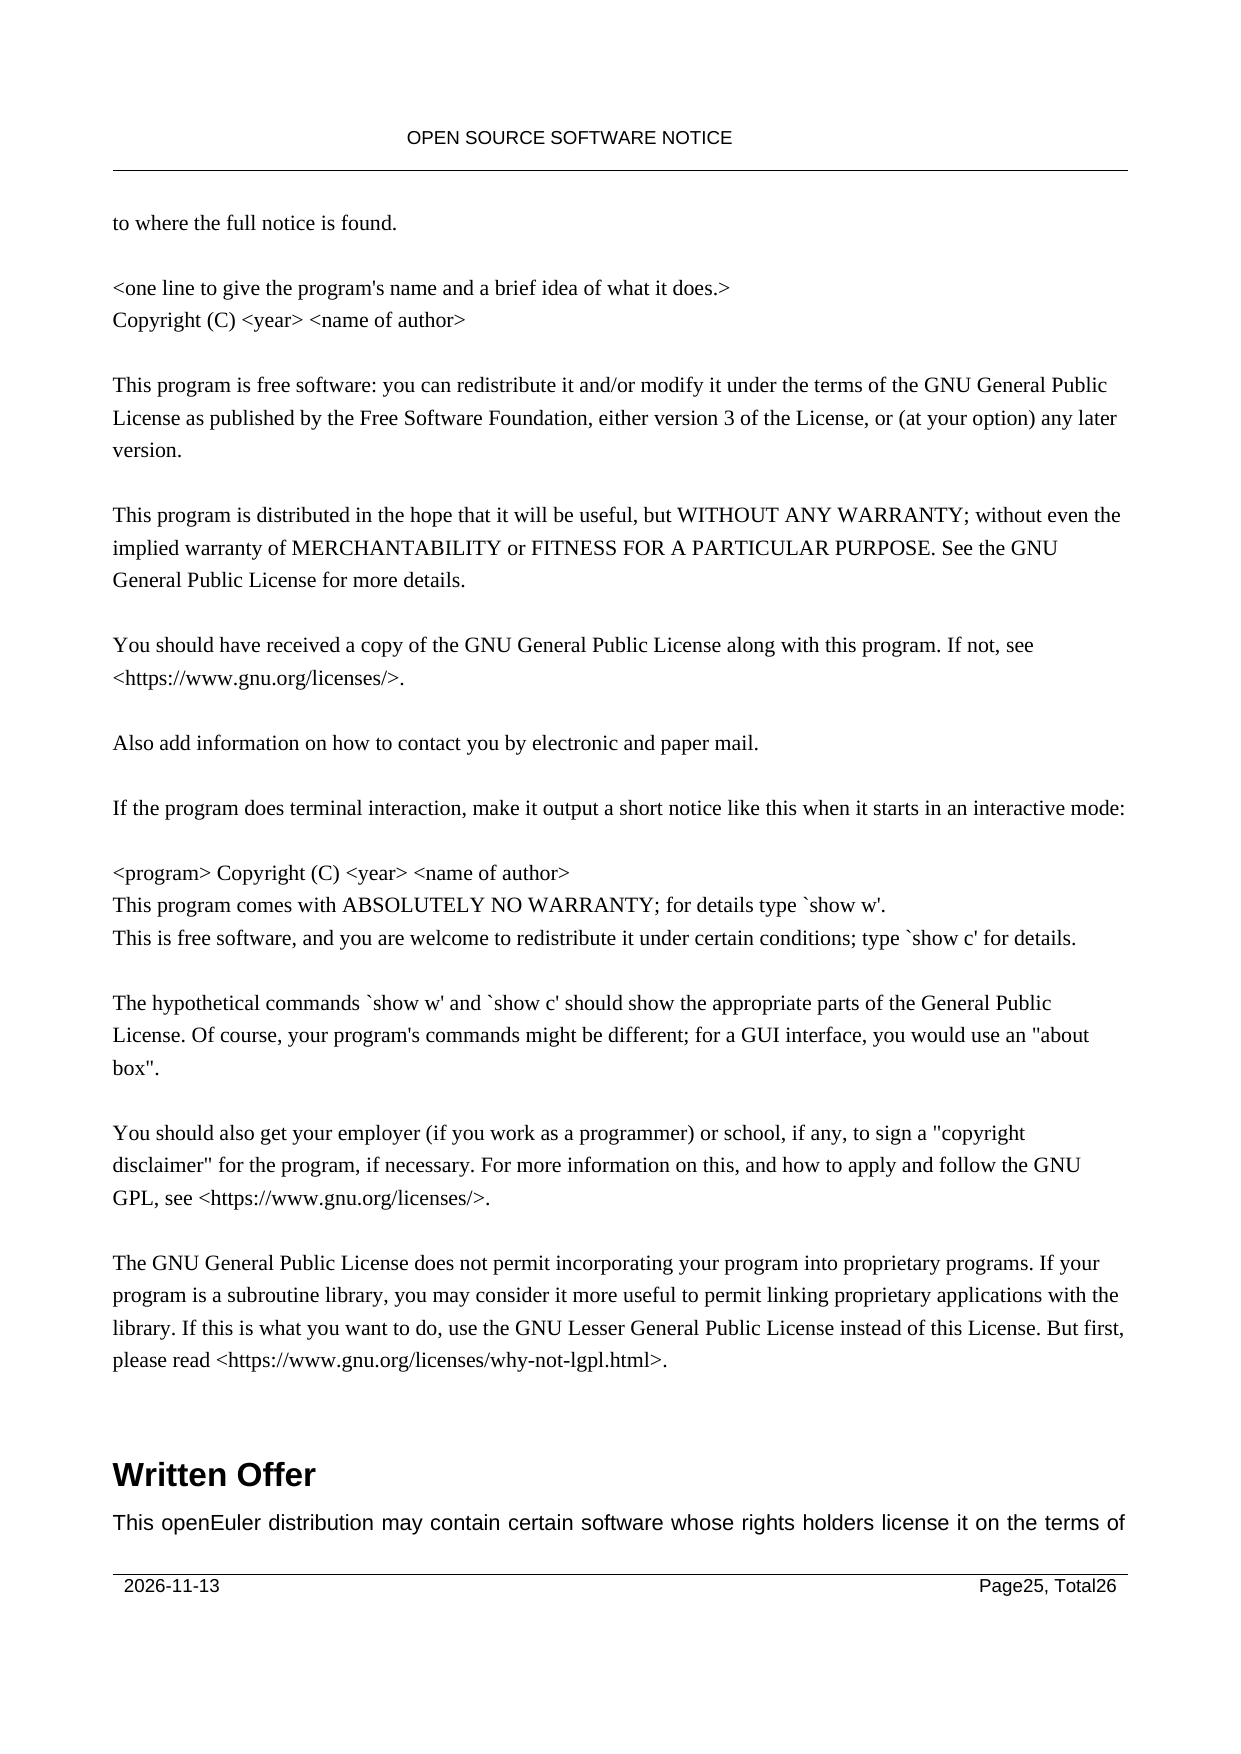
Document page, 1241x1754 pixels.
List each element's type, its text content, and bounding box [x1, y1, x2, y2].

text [112, 1506, 1128, 1539]
text This program comes with ABSOLUTELY NO WARRANTY; for details type `show w'. [112, 889, 1128, 921]
text This program is distributed in the hope that it will be useful, but WITHOUT ANY WARRANTY; without even the implied warranty of MERCHANTABILITY or FITNESS FOR A PARTICULAR PURPOSE. See the GNU General Public License for more details. [112, 499, 1128, 596]
text Copyright (C) <year> <name of author> [112, 304, 1128, 336]
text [112, 206, 1128, 239]
text The hypothetical commands `show w' and `show c' should show the appropriate parts of the General Public License. Of course, your program's commands might be different; for a GUI interface, you would use an "about box". [112, 986, 1128, 1084]
text Written Offer [112, 1441, 1128, 1506]
text This program is free software: you can redistribute it and/or modify it under the terms of the GNU General Public License as published by the Free Software Foundation, either version 3 of the License, or (at your option) any later version. [112, 369, 1128, 466]
text The GNU General Public License does not permit incorporating your program into proprietary programs. If your program is a subroutine library, you may consider it more useful to permit linking proprietary applications with the library. If this is what you want to do, use the GNU Lesser General Public License instead of this License. But first, please read <https://www.gnu.org/licenses/why-not-lgpl.html>. [112, 1246, 1128, 1376]
text This is free software, and you are welcome to redistribute it under certain conditions; type `show c' for details. [112, 921, 1128, 954]
text You should have received a copy of the GNU General Public License along with this program. If not, see <https://www.gnu.org/licenses/>. [112, 629, 1128, 694]
text If the program does terminal interaction, make it output a short notice like this when it starts in an interactive mode: [112, 791, 1128, 824]
text <one line to give the program's name and a brief idea of what it does.> [112, 271, 1128, 304]
text <program> Copyright (C) <year> <name of author> [112, 856, 1128, 889]
text You should also get your employer (if you work as a programmer) or school, if any, to sign a "copyright disclaimer" for the program, if necessary. For more information on this, and how to apply and follow the GNU GPL, see <https://www.gnu.org/licenses/>. [112, 1116, 1128, 1214]
text Also add information on how to contact you by electronic and paper mail. [112, 726, 1128, 759]
